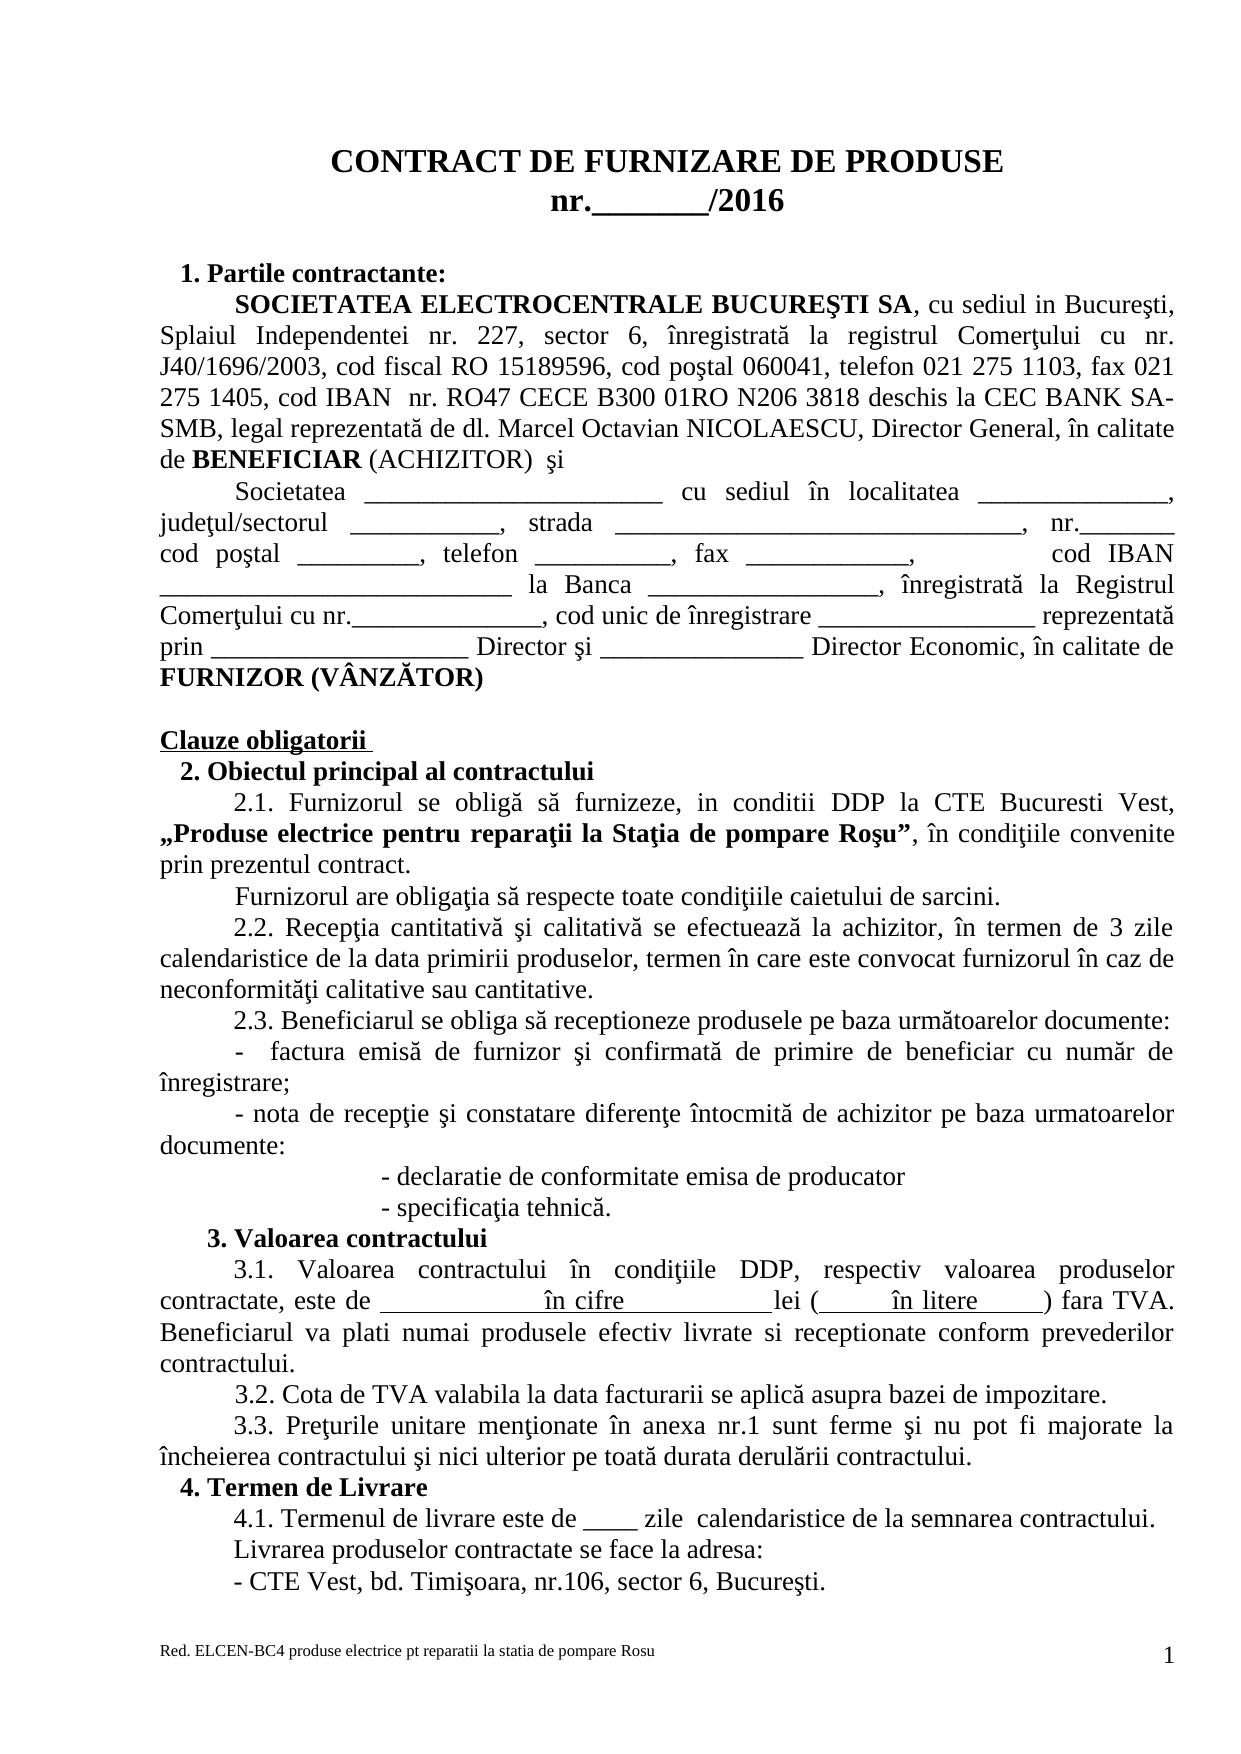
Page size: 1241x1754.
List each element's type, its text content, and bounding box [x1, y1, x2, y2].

text 2.1. Furnizorul se obligă să furnizeze, in conditii DDP la CTE Bucuresti Vest, „Produse electrice pentru reparaţii la Staţia de pompare Roşu”, în condiţiile convenite prin prezentul contract. [159, 786, 1175, 879]
text 3.3. Preţurile unitare menţionate în anexa nr.1 sunt ferme şi nu pot fi majorate la încheierea contractului şi nici ulterior pe toată durata derulării contractului. [159, 1409, 1175, 1471]
text - factura emisă de furnizor şi confirmată de primire de beneficiar cu număr de înregistrare; [159, 1035, 1175, 1098]
text 2.2. Recepţia cantitativă şi calitativă se efectuează la achizitor, în termen de 3 zile calendaristice de la data primirii produselor, termen în care este convocat furnizorul în caz de neconformităţi calitative sau cantitative. [159, 911, 1175, 1004]
text 2.3. Beneficiarul se obliga să receptioneze produsele pe baza următoarelor documente: [159, 1004, 1175, 1035]
text - specificaţia tehnică. [306, 1191, 1175, 1222]
text Furnizorul are obligaţia să respecte toate condiţiile caietului de sarcini. [159, 879, 1175, 911]
text - declaratie de conformitate emisa de producator [306, 1160, 1175, 1191]
text 2. Obiectul principal al contractului [159, 755, 1175, 786]
text CONTRACT DE FURNIZARE DE PRODUSE nr._______/2016 [159, 142, 1175, 218]
text 4.1. Termenul de livrare este de ____ zile calendaristice de la semnarea contractului. [159, 1502, 1175, 1534]
text Societatea ______________________ cu sediul în localitatea ______________, judeţul/sectorul ___________, strada ______________________________, nr._______ cod poştal _________, telefon __________, fax ____________, cod IBAN __________________________ la Banca _________________, înregistrată la Registrul Comerţului cu nr.______________, cod unic de înregistrare ________________ reprezentată prin ___________________ Director şi _______________ Director Economic, în calitate de FURNIZOR (VÂNZĂTOR) [159, 475, 1175, 693]
text Clauze obligatorii [159, 724, 1175, 755]
text SOCIETATEA ELECTROCENTRALE BUCUREŞTI SA, cu sediul in Bucureşti, Splaiul Independentei nr. 227, sector 6, înregistrată la registrul Comerţului cu nr. J40/1696/2003, cod fiscal RO 15189596, cod poştal 060041, telefon 021 275 1103, fax 021 275 1405, cod IBAN nr. RO47 CECE B300 01RO N206 3818 deschis la CEC BANK SA-SMB, legal reprezentată de dl. Marcel Octavian NICOLAESCU, Director General, în calitate de beneficiar (ACHIZITOR) şi [159, 288, 1175, 475]
text - CTE Vest, bd. Timişoara, nr.106, sector 6, Bucureşti. [159, 1565, 1175, 1596]
text 3.2. Cota de TVA valabila la data facturarii se aplică asupra bazei de impozitare. [159, 1378, 1175, 1409]
text 3. Valoarea contractului [159, 1222, 1175, 1253]
text 1. Partile contractante: [159, 257, 1175, 288]
text 3.1. Valoarea contractului în condiţiile DDP, respectiv valoarea produselor contractate, este de în cifre lei ( în litere ) fara TVA. Beneficiarul va plati numai produsele efectiv livrate si receptionate conform prevederilor contractului. [159, 1253, 1175, 1378]
text 4. Termen de Livrare [159, 1471, 1175, 1502]
text - nota de recepţie şi constatare diferenţe întocmită de achizitor pe baza urmatoarelor documente: [159, 1098, 1175, 1160]
text Livrarea produselor contractate se face la adresa: [159, 1534, 1175, 1565]
